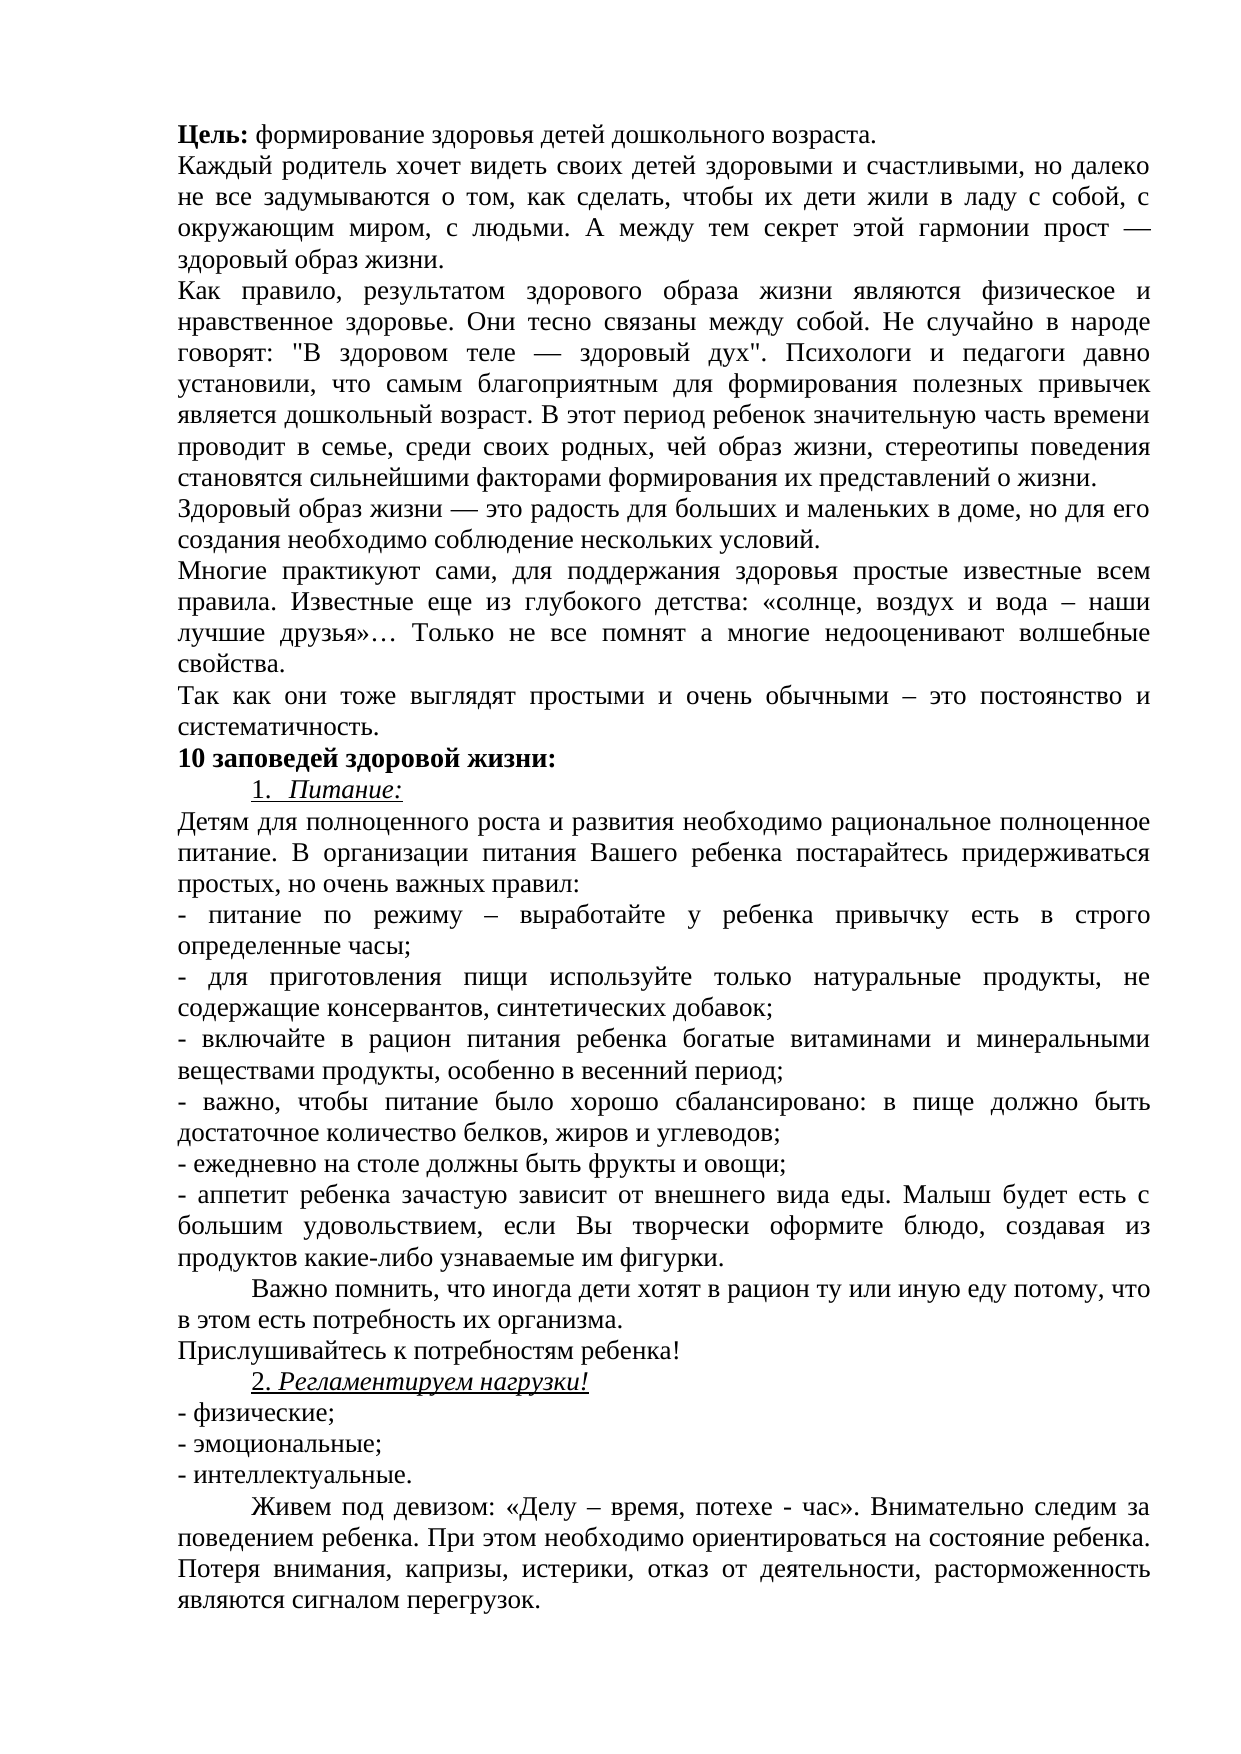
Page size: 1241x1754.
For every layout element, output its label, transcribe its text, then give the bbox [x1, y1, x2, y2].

text - интеллектуальные. [177, 1459, 1152, 1490]
text Детям для полноценного роста и развития необходимо рациональное полноценное питание. В организации питания Вашего ребенка постарайтесь придерживаться простых, но очень важных правил: [177, 804, 1152, 898]
text Живем под девизом: «Делу – время, потехе - час». Внимательно следим за поведением ребенка. При этом необходимо ориентироваться на состояние ребенка. Потеря внимания, капризы, истерики, отказ от деятельности, расторможенность являются сигналом перегрузок. [177, 1490, 1152, 1614]
text - эмоциональные; [177, 1427, 1152, 1459]
text Важно помнить, что иногда дети хотят в рацион ту или иную еду потому, что в этом есть потребность их организма. [177, 1272, 1152, 1334]
text Каждый родитель хочет видеть своих детей здоровыми и счастливыми, но далеко не все задумываются о том, как сделать, чтобы их дети жили в ладу с собой, с окружающим миром, с людьми. А между тем секрет этой гармонии прост — здоровый образ жизни. [177, 149, 1152, 274]
text - питание по режиму – выработайте у ребенка привычку есть в строго определенные часы; [177, 898, 1152, 960]
text Здоровый образ жизни — это радость для больших и маленьких в доме, но для его создания необходимо соблюдение нескольких условий. [177, 492, 1152, 554]
text - аппетит ребенка зачастую зависит от внешнего вида еды. Малыш будет есть с большим удовольствием, если Вы творчески оформите блюдо, создавая из продуктов какие-либо узнаваемые им фигурки. [177, 1178, 1152, 1272]
text - включайте в рацион питания ребенка богатые витаминами и минеральными веществами продукты, особенно в весенний период; [177, 1023, 1152, 1085]
text Прислушивайтесь к потребностям ребенка! [177, 1334, 1152, 1365]
text Как правило, результатом здорового образа жизни являются физическое и нравственное здоровье. Они тесно связаны между собой. Не случайно в народе говорят: "В здоровом теле — здоровый дух". Психологи и педагоги давно установили, что самым благоприятным для формирования полезных привычек является дошкольный возраст. В этот период ребенок значительную часть времени проводит в семье, среди своих родных, чей образ жизни, стереотипы поведения становятся сильнейшими факторами формирования их представлений о жизни. [177, 274, 1152, 492]
text Так как они тоже выглядят простыми и очень обычными – это постоянство и систематичность. [177, 679, 1152, 741]
text 10 заповедей здоровой жизни: [177, 741, 1152, 773]
text - ежедневно на столе должны быть фрукты и овощи; [177, 1147, 1152, 1178]
text - важно, чтобы питание было хорошо сбалансировано: в пище должно быть достаточное количество белков, жиров и углеводов; [177, 1085, 1152, 1147]
text - физические; [177, 1396, 1152, 1427]
text 2. Регламентируем нагрузки! [177, 1365, 1152, 1396]
text Многие практикуют сами, для поддержания здоровья простые известные всем правила. Известные еще из глубокого детства: «солнце, воздух и вода – наши лучшие друзья»… Только не все помнят а многие недооценивают волшебные свойства. [177, 554, 1152, 679]
text - для приготовления пищи используйте только натуральные продукты, не содержащие консервантов, синтетических добавок; [177, 960, 1152, 1023]
text Цель: формирование здоровья детей дошкольного возраста. [177, 118, 1152, 149]
list Питание: [251, 773, 1152, 804]
